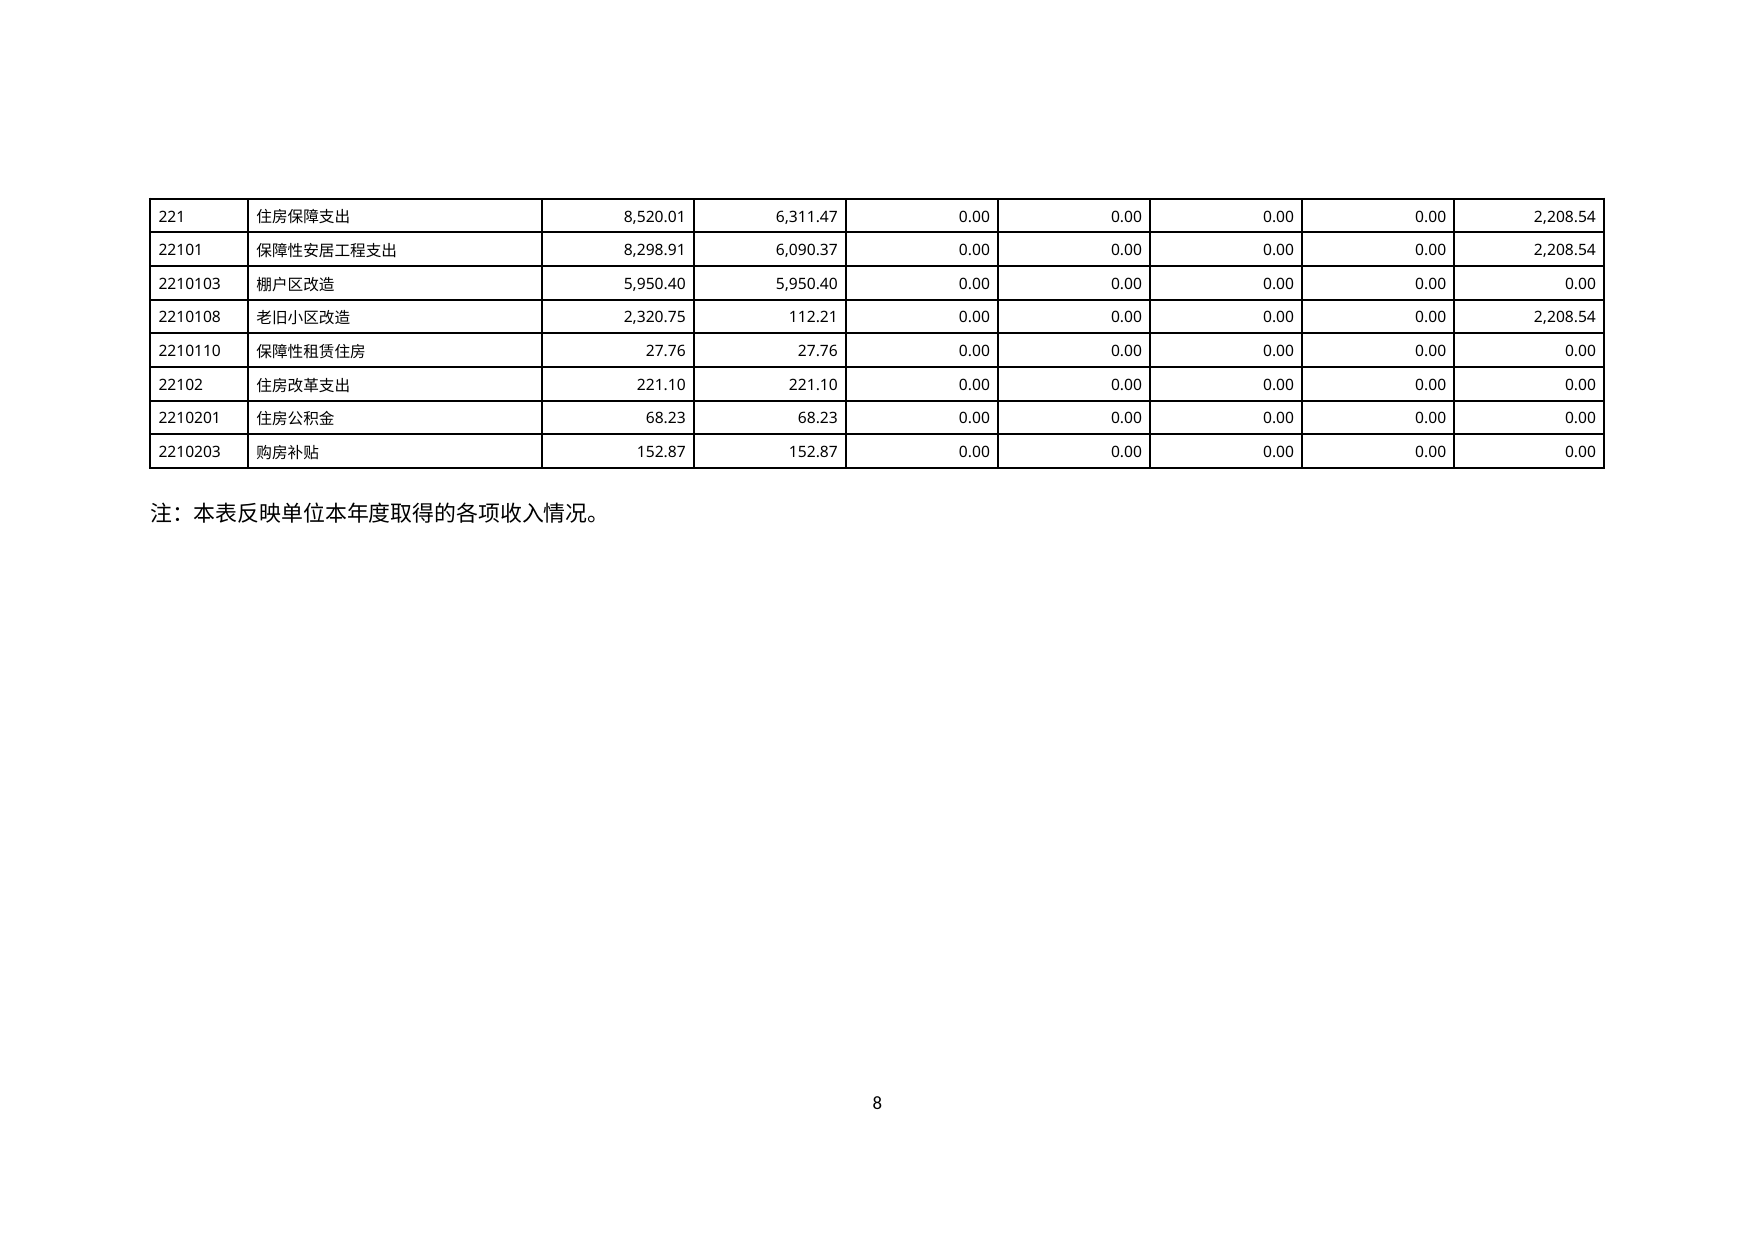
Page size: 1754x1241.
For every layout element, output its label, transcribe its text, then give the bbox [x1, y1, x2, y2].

table_cell 22102 [151, 368, 247, 399]
table_cell 保障性租赁住房 [249, 334, 541, 366]
table_cell 0.00 [1151, 435, 1301, 467]
table_cell 0.00 [999, 334, 1149, 366]
table_cell 购房补贴 [249, 435, 541, 467]
table_cell 0.00 [1303, 267, 1453, 298]
table_cell 0.00 [999, 435, 1149, 467]
table_cell 22101 [151, 233, 247, 265]
table_cell 221 [151, 200, 247, 231]
table_cell 0.00 [1455, 435, 1603, 467]
table_cell 5,950.40 [543, 267, 693, 298]
table_cell 0.00 [1455, 368, 1603, 399]
table_cell 0.00 [1151, 267, 1301, 298]
table_cell 0.00 [847, 233, 997, 265]
table_cell 老旧小区改造 [249, 301, 541, 332]
table_cell 0.00 [999, 301, 1149, 332]
table_cell 112.21 [695, 301, 845, 332]
table_cell 0.00 [1455, 334, 1603, 366]
table_cell 0.00 [1151, 301, 1301, 332]
table_cell 0.00 [1455, 402, 1603, 433]
table_cell 住房改革支出 [249, 368, 541, 399]
table_cell 0.00 [999, 368, 1149, 399]
text 注：本表反映单位本年度取得的各项收入情况。 [150, 496, 1604, 528]
table_cell 6,311.47 [695, 200, 845, 231]
table_cell 27.76 [695, 334, 845, 366]
table_cell 0.00 [1303, 200, 1453, 231]
table_cell 0.00 [999, 200, 1149, 231]
table_cell 0.00 [1303, 301, 1453, 332]
table_cell 152.87 [543, 435, 693, 467]
table_cell 0.00 [1303, 402, 1453, 433]
table_cell 住房保障支出 [249, 200, 541, 231]
table_cell 2210108 [151, 301, 247, 332]
table_cell 8,298.91 [543, 233, 693, 265]
table_cell 221.10 [543, 368, 693, 399]
table_cell 68.23 [543, 402, 693, 433]
table_cell 2,320.75 [543, 301, 693, 332]
table_cell 0.00 [1151, 233, 1301, 265]
table_cell 0.00 [847, 334, 997, 366]
table_cell 0.00 [1151, 200, 1301, 231]
table_cell 6,090.37 [695, 233, 845, 265]
table_cell 2210203 [151, 435, 247, 467]
table_cell 2,208.54 [1455, 301, 1603, 332]
table_cell 152.87 [695, 435, 845, 467]
table_cell 221.10 [695, 368, 845, 399]
table_cell 保障性安居工程支出 [249, 233, 541, 265]
table_cell 0.00 [847, 267, 997, 298]
table_cell 0.00 [1151, 334, 1301, 366]
table_cell 0.00 [1303, 233, 1453, 265]
table_cell 0.00 [847, 368, 997, 399]
table_cell 0.00 [847, 200, 997, 231]
table_cell 住房公积金 [249, 402, 541, 433]
table_cell 0.00 [1455, 267, 1603, 298]
table_cell 2,208.54 [1455, 233, 1603, 265]
table_cell 2210201 [151, 402, 247, 433]
table_cell 2210110 [151, 334, 247, 366]
table_cell 5,950.40 [695, 267, 845, 298]
table_cell 0.00 [847, 402, 997, 433]
table_cell 棚户区改造 [249, 267, 541, 298]
table_cell 0.00 [999, 402, 1149, 433]
table_cell 0.00 [1303, 334, 1453, 366]
table_cell 2210103 [151, 267, 247, 298]
table_cell 68.23 [695, 402, 845, 433]
table_cell 27.76 [543, 334, 693, 366]
table_cell 0.00 [1151, 402, 1301, 433]
table_cell 0.00 [1303, 435, 1453, 467]
table_cell 2,208.54 [1455, 200, 1603, 231]
table_cell 0.00 [999, 267, 1149, 298]
table_cell 0.00 [847, 435, 997, 467]
table_cell 0.00 [1151, 368, 1301, 399]
table_cell 8,520.01 [543, 200, 693, 231]
table_cell 0.00 [999, 233, 1149, 265]
table_cell 0.00 [847, 301, 997, 332]
table_cell 0.00 [1303, 368, 1453, 399]
